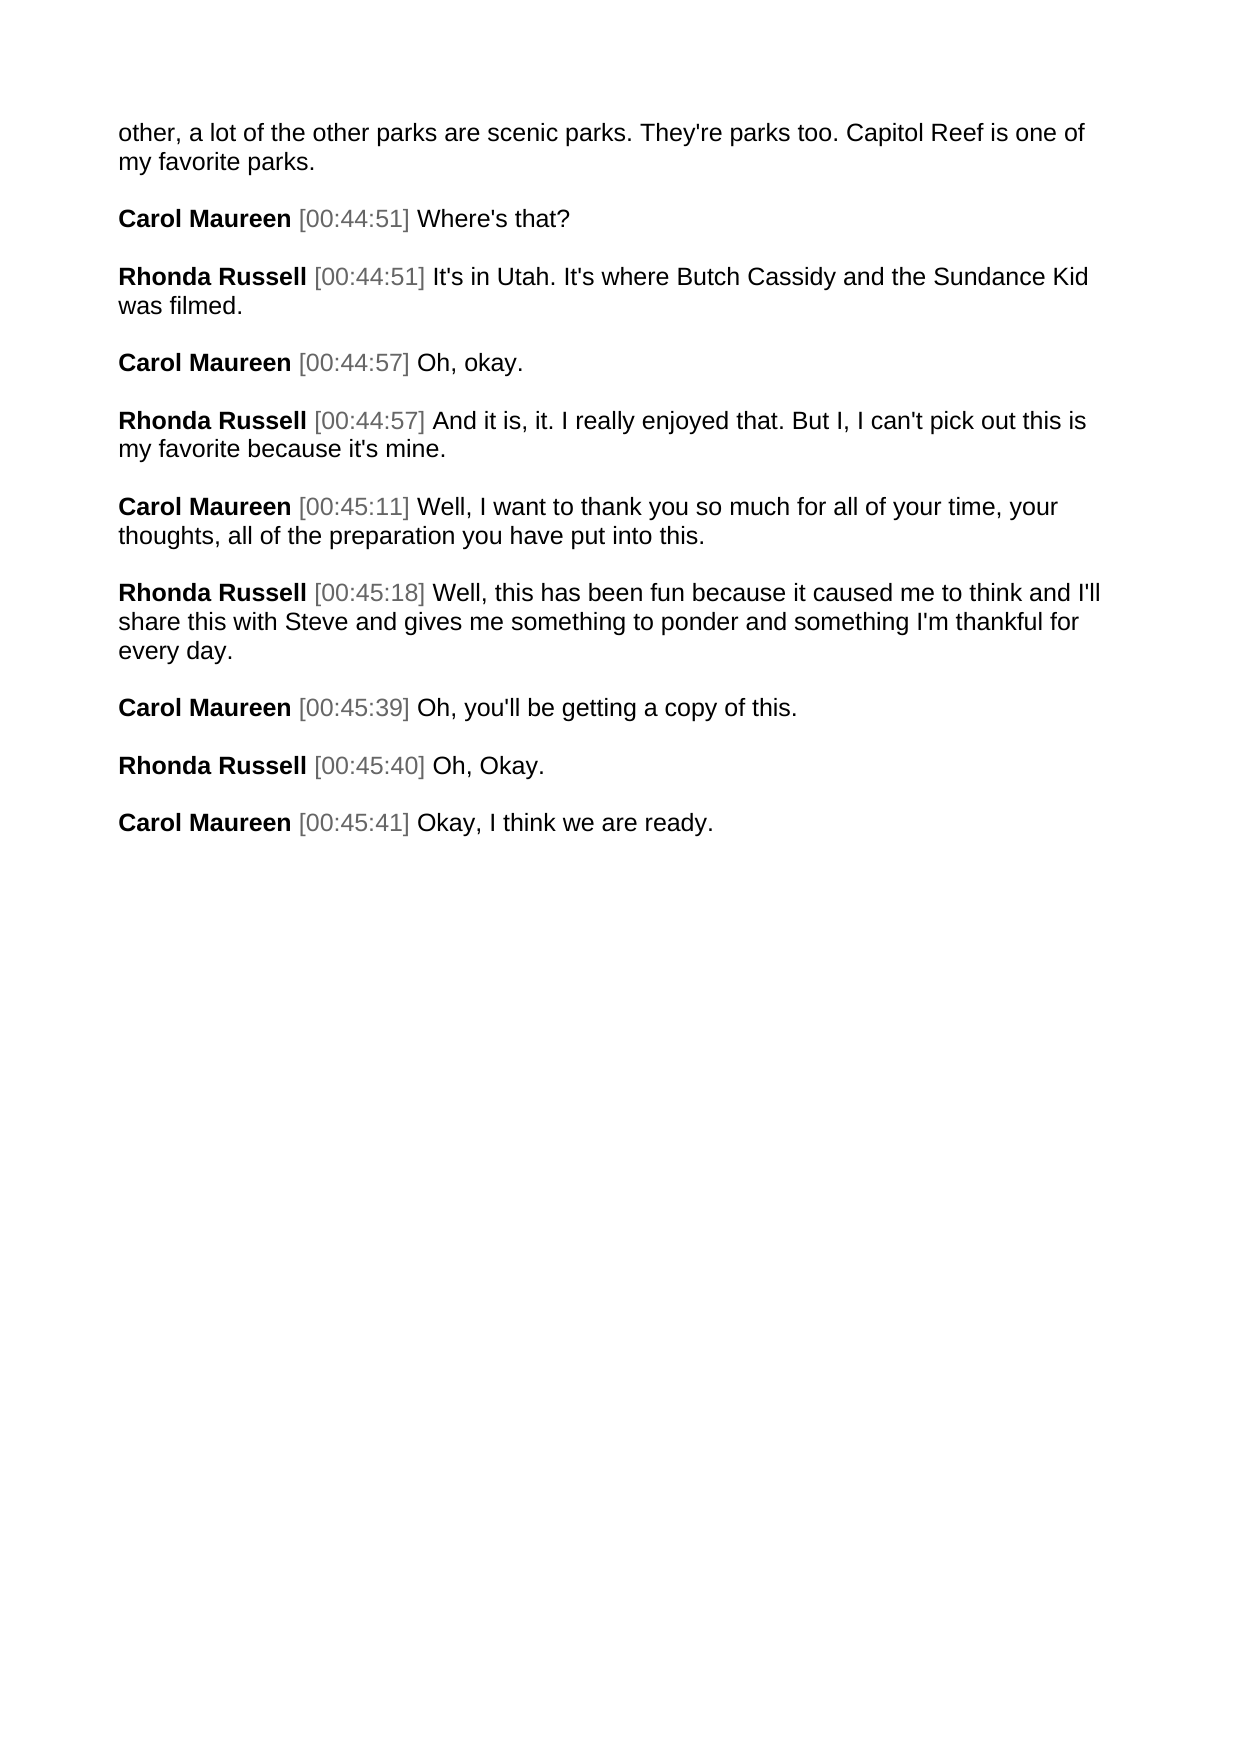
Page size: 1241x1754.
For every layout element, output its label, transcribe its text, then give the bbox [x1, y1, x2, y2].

text Carol Maureen [00:44:51] Where's that? [118, 204, 1122, 233]
text Carol Maureen [00:45:11] Well, I want to thank you so much for all of your time, your thoughts, all of the preparation you have put into this. [118, 492, 1122, 549]
text Rhonda Russell [00:45:18] Well, this has been fun because it caused me to think and I'll share this with Steve and gives me something to ponder and something I'm thankful for every day. [118, 578, 1122, 664]
text Carol Maureen [00:45:39] Oh, you'll be getting a copy of this. [118, 693, 1122, 722]
text Rhonda Russell [00:45:40] Oh, Okay. [118, 751, 1122, 779]
text Rhonda Russell [00:44:51] It's in Utah. It's where Butch Cassidy and the Sundance Kid was filmed. [118, 262, 1122, 319]
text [118, 118, 1122, 176]
text Rhonda Russell [00:44:57] And it is, it. I really enjoyed that. But I, I can't pick out this is my favorite because it's mine. [118, 406, 1122, 463]
text Carol Maureen [00:45:41] Okay, I think we are ready. [118, 808, 1122, 837]
text Carol Maureen [00:44:57] Oh, okay. [118, 348, 1122, 377]
